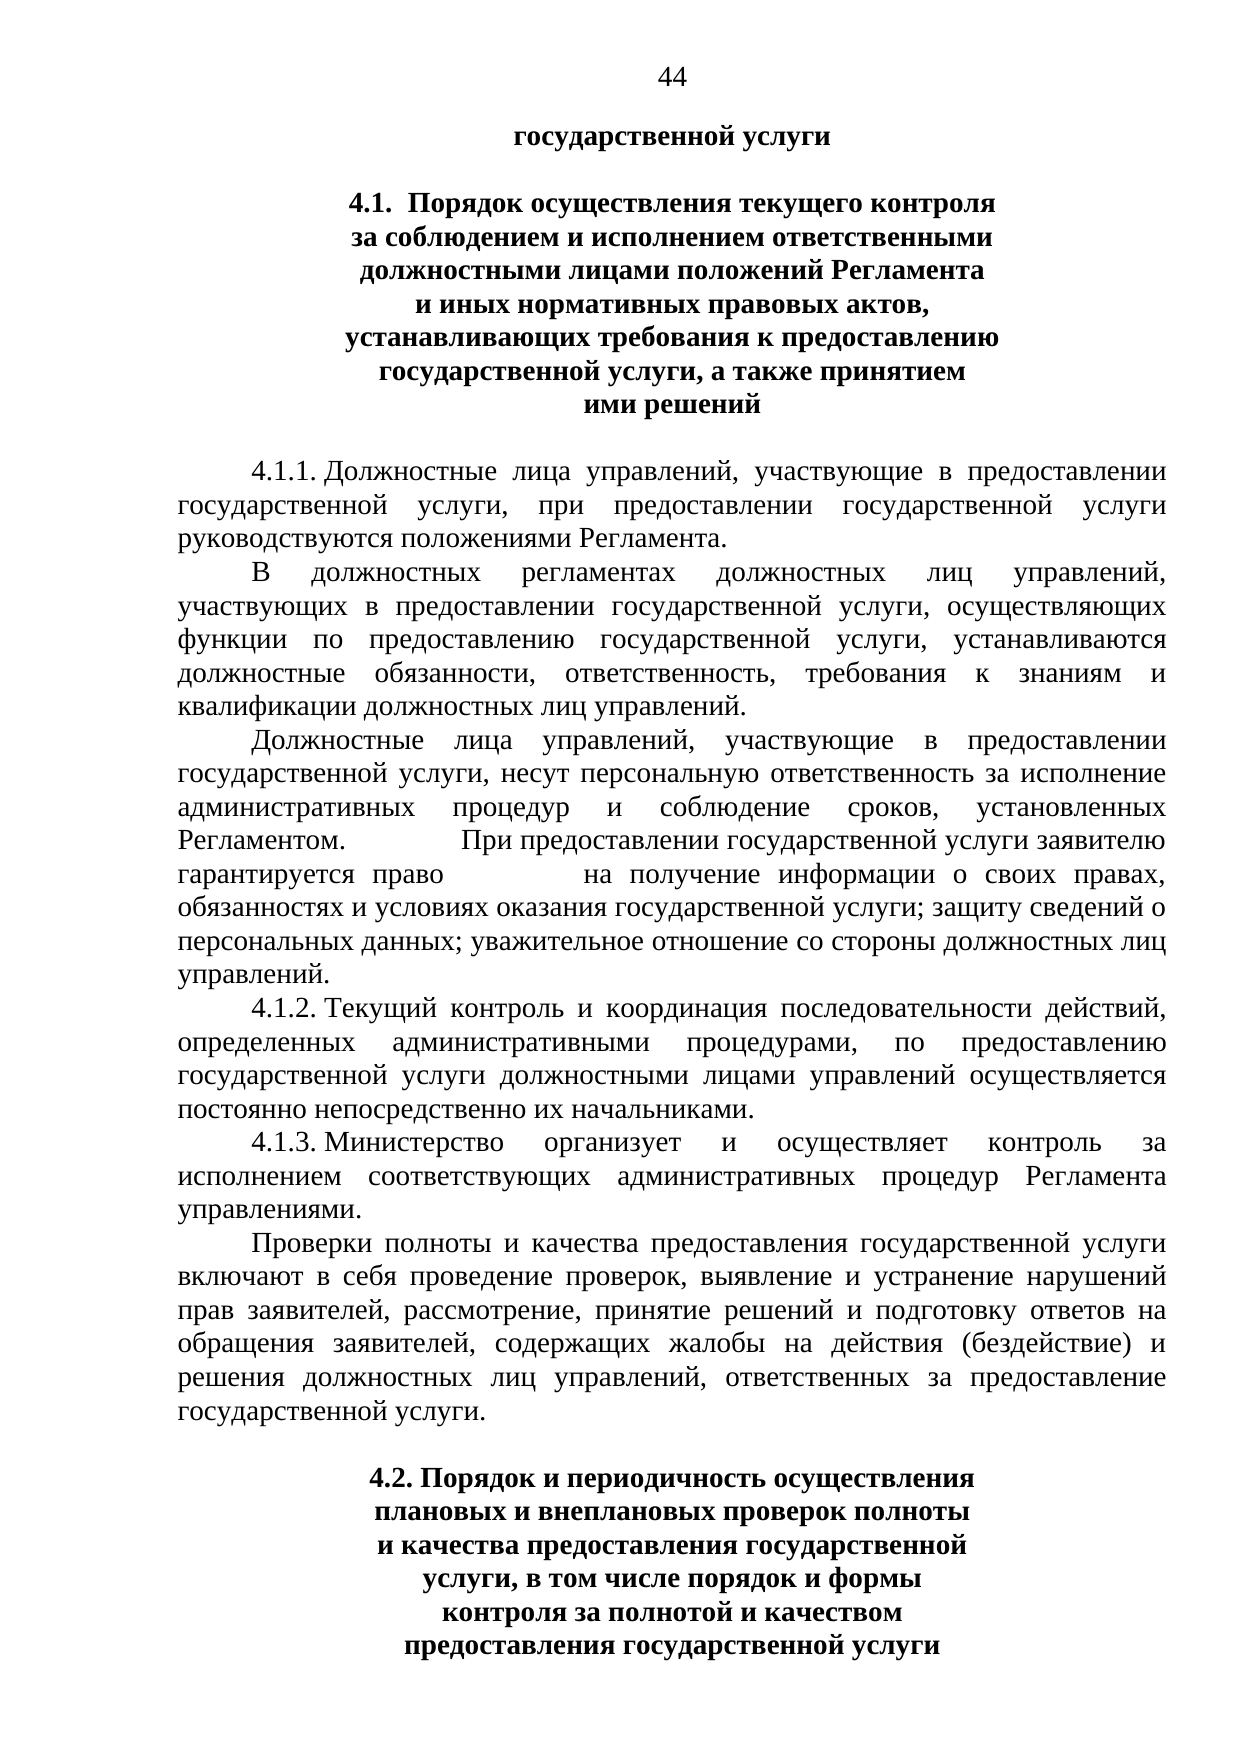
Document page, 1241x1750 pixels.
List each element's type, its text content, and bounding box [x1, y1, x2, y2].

text и качества предоставления государственной [177, 1527, 1167, 1560]
subtitle государственной услуги [177, 118, 1167, 152]
text 4.2. Порядок и периодичность осуществления [177, 1460, 1167, 1493]
text ими решений [177, 386, 1167, 420]
text предоставления государственной услуги [177, 1627, 1167, 1661]
text Должностные лица управлений, участвующие в предоставлении государственной услуги, несут персональную ответственность за исполнение административных процедур и соблюдение сроков, установленных Регламентом. При предоставлении государственной услуги заявителю гарантируется право на получение информации о своих правах, обязанностях и условиях оказания государственной услуги; защиту сведений о персональных данных; уважительное отношение со стороны должностных лиц управлений. [177, 722, 1167, 990]
text 4.1.1. Должностные лица управлений, участвующие в предоставлении государственной услуги, при предоставлении государственной услуги руководствуются положениями Регламента. [177, 453, 1167, 554]
text должностными лицами положений Регламента [177, 252, 1167, 286]
text услуги, в том числе порядок и формы [177, 1560, 1167, 1594]
text устанавливающих требования к предоставлению [177, 319, 1167, 353]
text государственной услуги, а также принятием [177, 353, 1167, 386]
text за соблюдением и исполнением ответственными [177, 219, 1167, 252]
text плановых и внеплановых проверок полноты [177, 1493, 1167, 1527]
text В должностных регламентах должностных лиц управлений, участвующих в предоставлении государственной услуги, осуществляющих функции по предоставлению государственной услуги, устанавливаются должностные обязанности, ответственность, требования к знаниям и квалификации должностных лиц управлений. [177, 554, 1167, 722]
list Порядок осуществления текущего контроля [177, 185, 1167, 219]
text контроля за полнотой и качеством [177, 1594, 1167, 1627]
text и иных нормативных правовых актов, [177, 286, 1167, 319]
text 4.1.3. Министерство организует и осуществляет контроль за исполнением соответствующих административных процедур Регламента управлениями. [177, 1124, 1167, 1225]
text 4.1.2. Текущий контроль и координация последовательности действий, определенных административными процедурами, по предоставлению государственной услуги должностными лицами управлений осуществляется постоянно непосредственно их начальниками. [177, 990, 1167, 1124]
text Проверки полноты и качества предоставления государственной услуги включают в себя проведение проверок, выявление и устранение нарушений прав заявителей, рассмотрение, принятие решений и подготовку ответов на обращения заявителей, содержащих жалобы на действия (бездействие) и решения должностных лиц управлений, ответственных за предоставление государственной услуги. [177, 1225, 1167, 1426]
